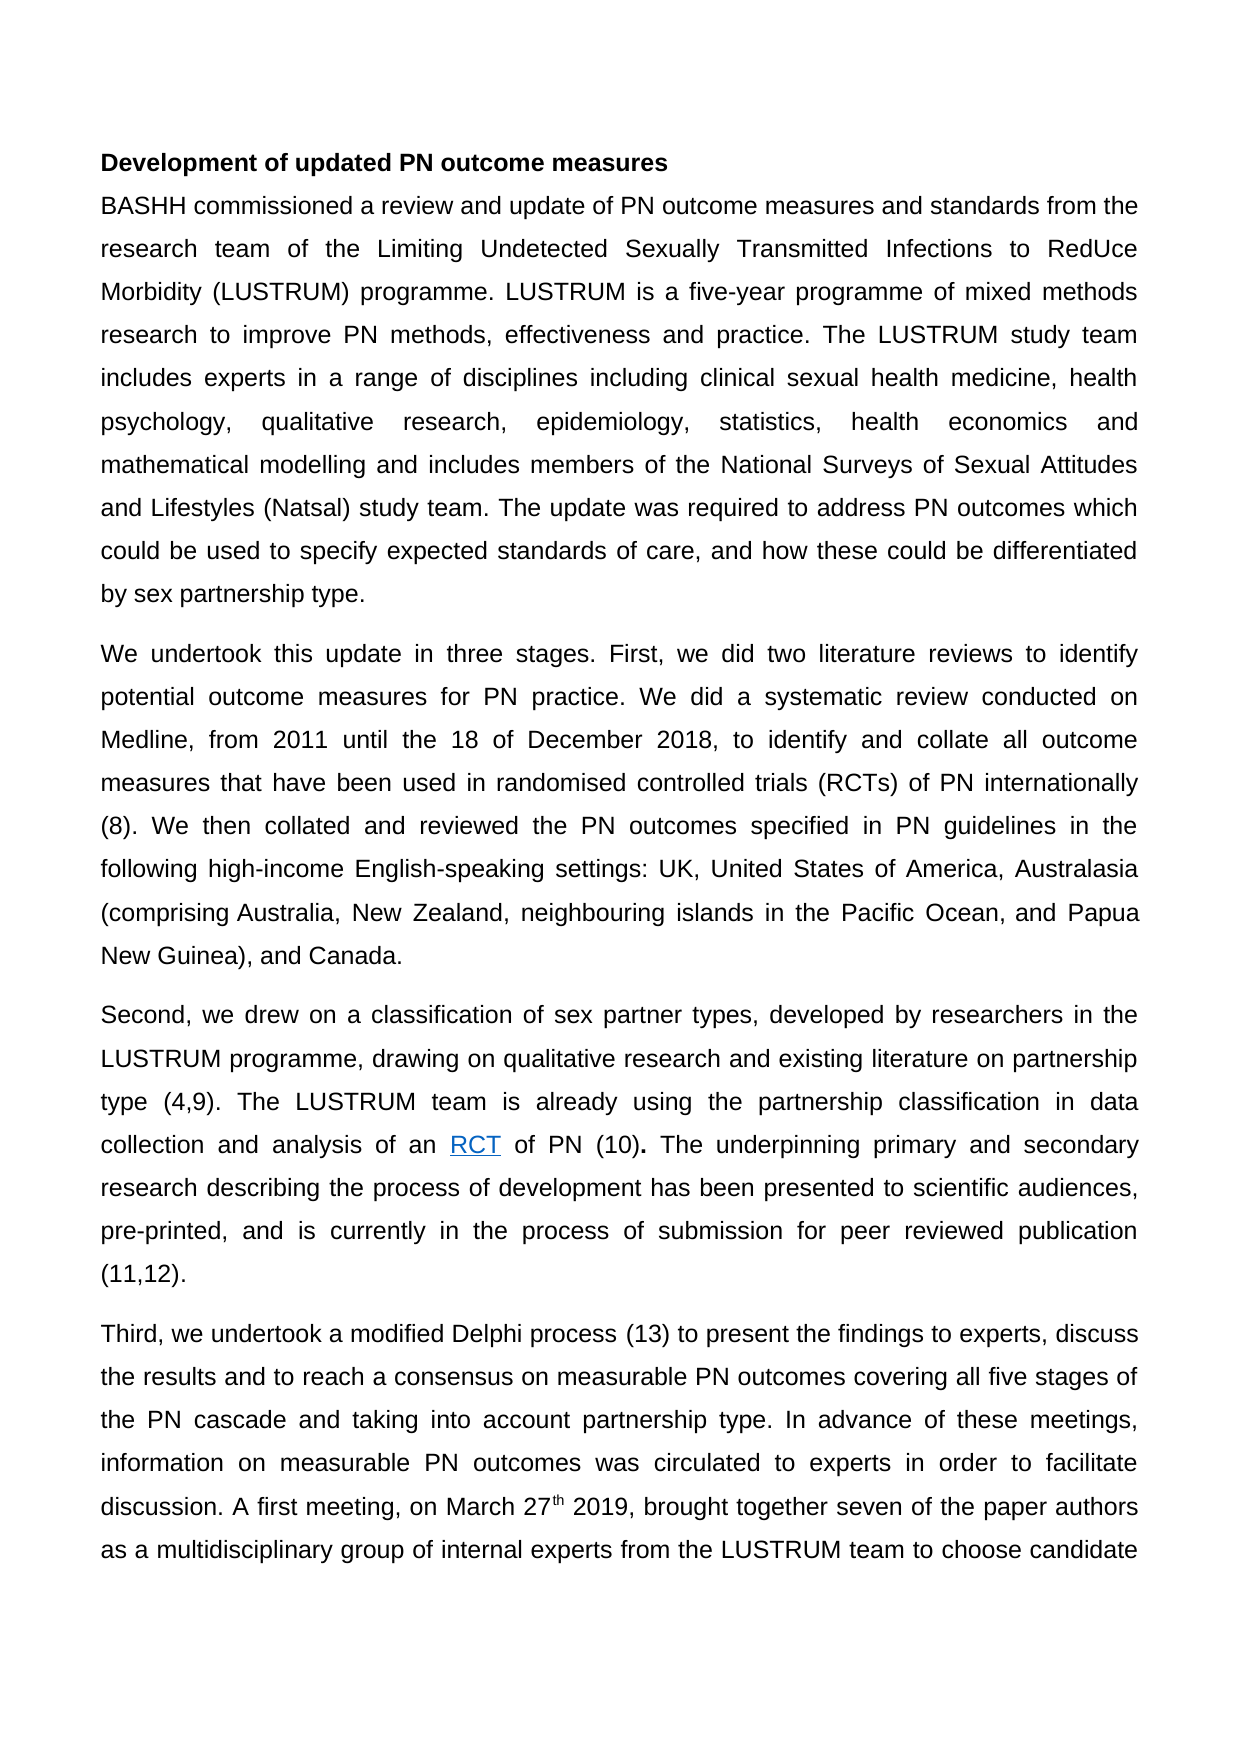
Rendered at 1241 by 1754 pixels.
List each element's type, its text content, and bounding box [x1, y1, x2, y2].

subtitle Development of updated PN outcome measures [100, 148, 1140, 176]
text Second, we drew on a classification of sex partner types, developed by researchers in the LUSTRUM programme, drawing on qualitative research and existing literature on partnership type (4,9). The LUSTRUM team is already using the partnership classification in data collection and analysis of an RCT of PN (10). The underpinning primary and secondary research describing the process of development has been presented to scientific audiences, pre-printed, and is currently in the process of submission for peer reviewed publication (11,12). [100, 1000, 1140, 1288]
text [100, 1319, 1140, 1563]
text We undertook this update in three stages. First, we did two literature reviews to identify potential outcome measures for PN practice. We did a systematic review conducted on Medline, from 2011 until the 18 of December 2018, to identify and collate all outcome measures that have been used in randomised controlled trials (RCTs) of PN internationally (8). We then collated and reviewed the PN outcomes specified in PN guidelines in the following high-income English-speaking settings: UK, United States of America, Australasia (comprising Australia, New Zealand, neighbouring islands in the Pacific Ocean, and Papua New Guinea), and Canada. [100, 639, 1140, 969]
text BASHH commissioned a review and update of PN outcome measures and standards from the research team of the Limiting Undetected Sexually Transmitted Infections to RedUce Morbidity (LUSTRUM) programme. LUSTRUM is a five-year programme of mixed methods research to improve PN methods, effectiveness and practice. The LUSTRUM study team includes experts in a range of disciplines including clinical sexual health medicine, health psychology, qualitative research, epidemiology, statistics, health economics and mathematical modelling and includes members of the National Surveys of Sexual Attitudes and Lifestyles (Natsal) study team. The update was required to address PN outcomes which could be used to specify expected standards of care, and how these could be differentiated by sex partnership type. [100, 191, 1140, 608]
